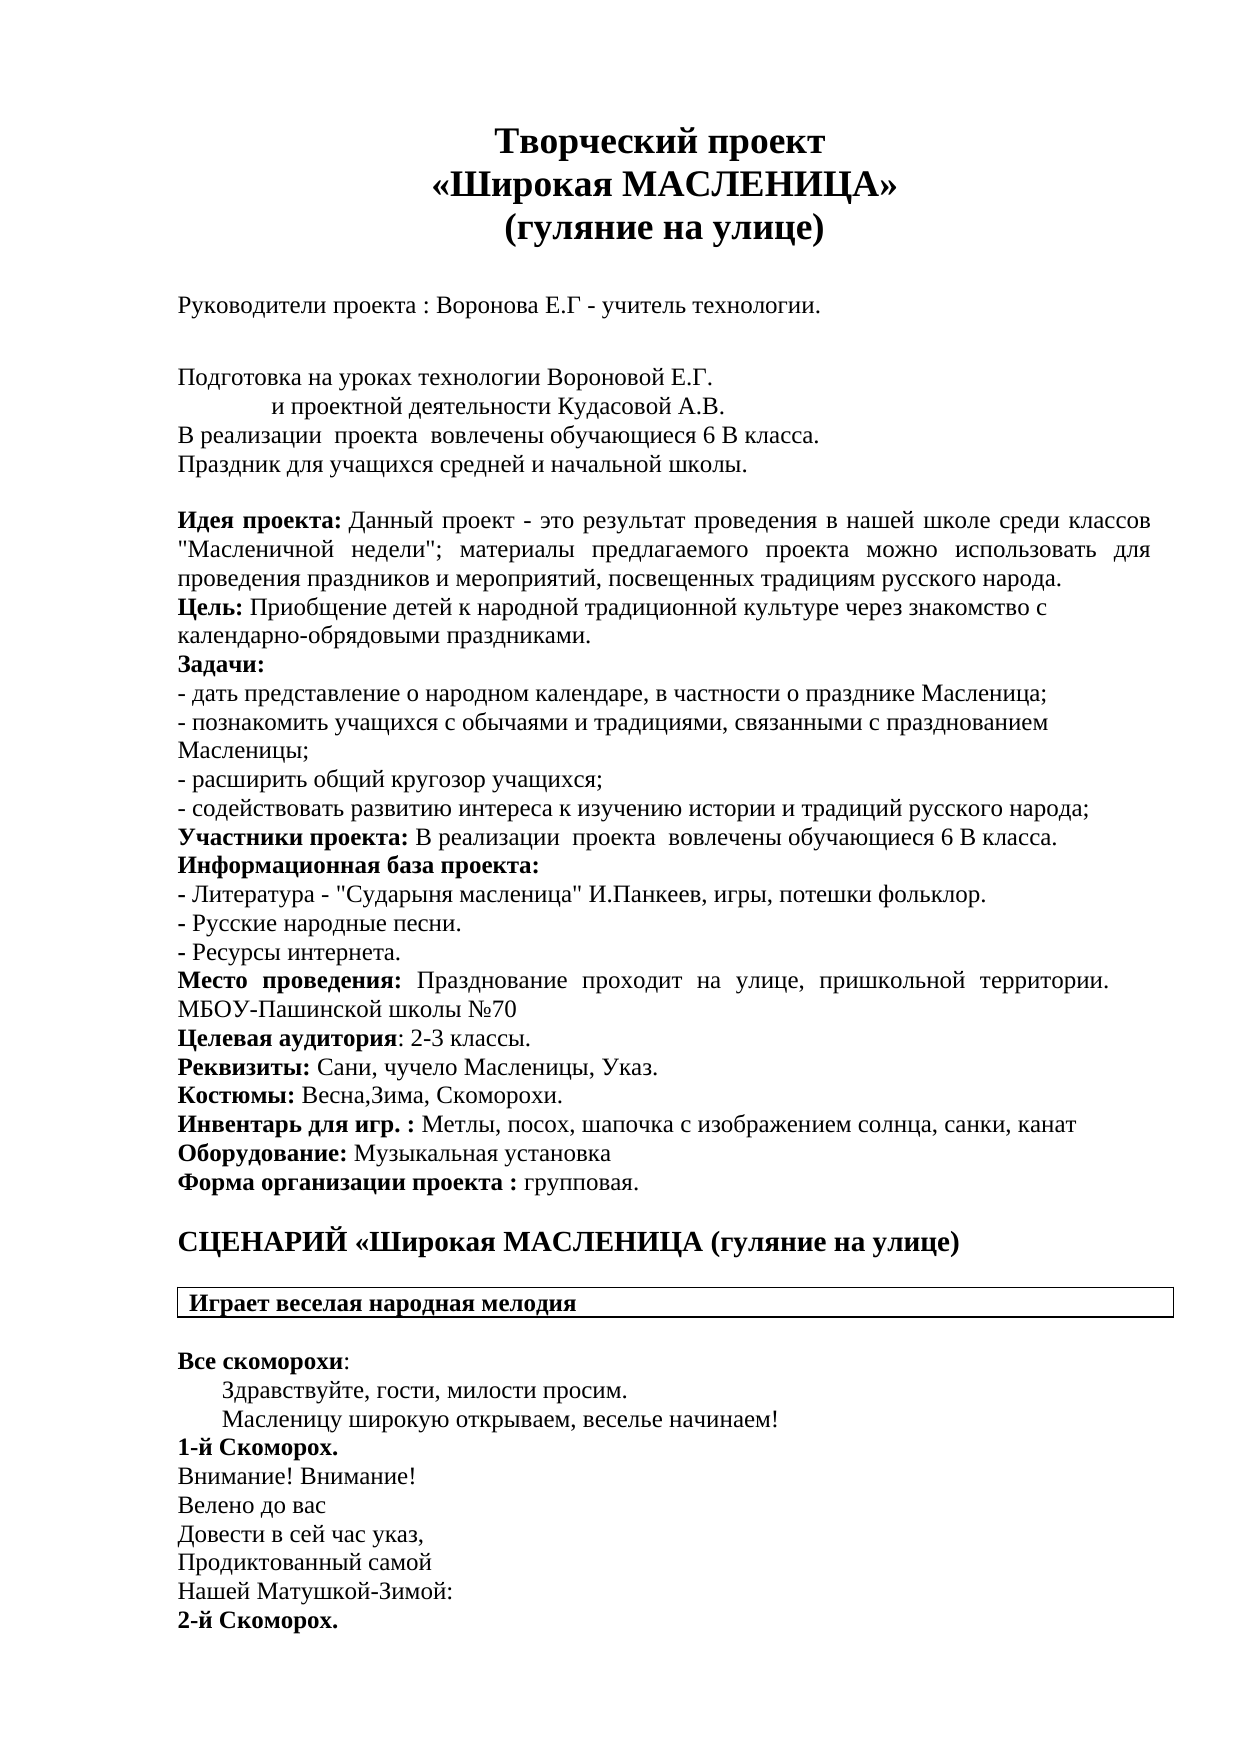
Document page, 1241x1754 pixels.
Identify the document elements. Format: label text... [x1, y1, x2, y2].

text Оборудование: Музыкальная установка [177, 1138, 1152, 1167]
text - Русские народные песни. [177, 908, 1110, 937]
text - Ресурсы интернета. [177, 937, 1110, 966]
text Внимание! Внимание! [177, 1461, 1152, 1490]
text Продиктованный самой [177, 1547, 1152, 1576]
text Цель: Приобщение детей к народной традиционной культуре через знакомство с календарно-обрядовыми праздниками. Задачи: - дать представление о народном календаре, в частности о празднике Масленица; - познакомить учащихся с обычаями и традициями, связанными с празднованием Масленицы; - расширить общий кругозор учащихся; - содействовать развитию интереса к изучению истории и традиций русского народа; [177, 592, 1152, 822]
table_header Играет веселая народная мелодия [178, 1288, 1173, 1316]
text Реквизиты: Сани, чучело Масленицы, Указ. [177, 1052, 1152, 1081]
text - Литература - "Сударыня масленица" И.Панкеев, игры, потешки фольклор. [177, 879, 1110, 908]
text СЦЕНАРИЙ «Широкая МАСЛЕНИЦА (гуляние на улице) [177, 1224, 1110, 1258]
text Творческий проект «Широкая МАСЛЕНИЦА» (гуляние на улице) [177, 118, 1152, 247]
text 1-й Скоморох. [177, 1432, 1152, 1461]
text Идея проекта: Данный проект - это результат проведения в нашей школе среди классов "Масленичной недели"; материалы предлагаемого проекта можно использовать для проведения праздников и мероприятий, посвещенных традициям русского народа. [177, 506, 1152, 592]
text Все скоморохи: [177, 1346, 1110, 1375]
text Здравствуйте, гости, милости просим. Масленицу широкую открываем, веселье начинаем! [222, 1375, 1110, 1432]
text Форма организации проекта : групповая. [177, 1167, 1110, 1196]
text Руководители проекта : Воронова Е.Г - учитель технологии. [177, 291, 1152, 319]
text Целевая аудитория: 2-3 классы. [177, 1023, 1110, 1052]
text Информационная база проекта: [177, 851, 1110, 879]
text Велено до вас [177, 1490, 1152, 1519]
text Инвентарь для игр. : Метлы, посох, шапочка с изображением солнца, санки, канат [177, 1109, 1152, 1138]
text Подготовка на уроках технологии Вороновой Е.Г. [177, 362, 1152, 391]
text Нашей Матушкой-Зимой: [177, 1576, 1152, 1605]
text Место проведения: Празднование проходит на улице, пришкольной территории. МБОУ-Пашинской школы №70 [177, 966, 1110, 1023]
text Костюмы: Весна,Зима, Скоморохи. [177, 1081, 1152, 1109]
text 2-й Скоморох. [177, 1605, 1152, 1634]
text и проектной деятельности Кудасовой А.В. В реализации проекта вовлечены обучающиеся 6 В класса. Праздник для учащихся средней и начальной школы. [177, 391, 1152, 506]
text Участники проекта: В реализации проекта вовлечены обучающиеся 6 В класса. [177, 822, 1110, 851]
text Довести в сей час указ, [177, 1519, 1152, 1547]
